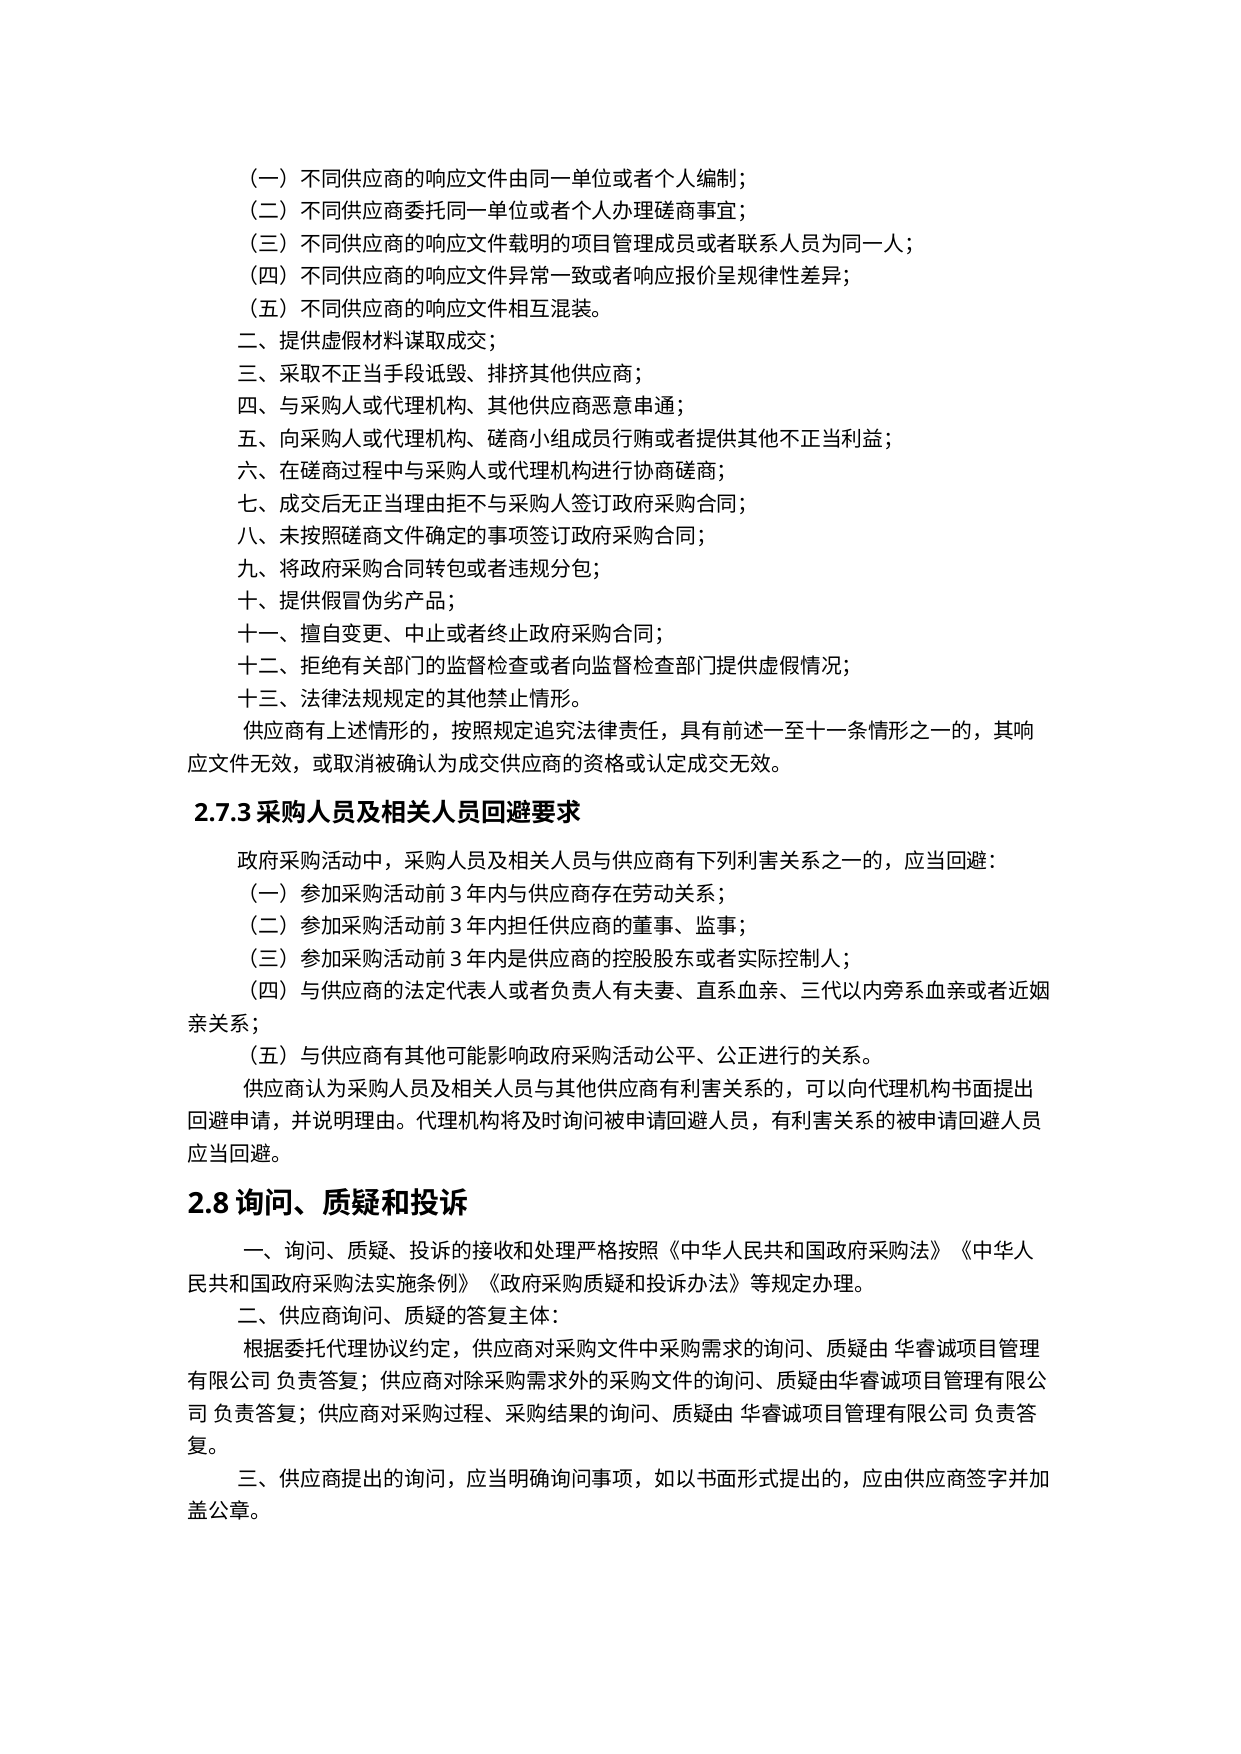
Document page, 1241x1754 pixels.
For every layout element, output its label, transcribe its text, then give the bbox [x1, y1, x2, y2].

text 三、供应商提出的询问，应当明确询问事项，如以书面形式提出的，应由供应商签字并加盖公章。 [187, 1462, 1053, 1527]
text 七、成交后无正当理由拒不与采购人签订政府采购合同； [187, 487, 1053, 519]
text （三）不同供应商的响应文件载明的项目管理成员或者联系人员为同一人； [187, 227, 1053, 259]
text 二、供应商询问、质疑的答复主体： [187, 1299, 1053, 1332]
text 二、提供虚假材料谋取成交； [187, 324, 1053, 357]
text 六、在磋商过程中与采购人或代理机构进行协商磋商； [187, 454, 1053, 487]
text 五、向采购人或代理机构、磋商小组成员行贿或者提供其他不正当利益； [187, 422, 1053, 454]
text （二）参加采购活动前3年内担任供应商的董事、监事； [187, 909, 1053, 942]
text 2.8询问、质疑和投诉 [187, 1169, 1053, 1234]
text （二）不同供应商委托同一单位或者个人办理磋商事宜； [187, 194, 1053, 227]
text 十、提供假冒伪劣产品； [187, 584, 1053, 617]
text 十一、擅自变更、中止或者终止政府采购合同； [187, 617, 1053, 649]
text （一）不同供应商的响应文件由同一单位或者个人编制； [187, 162, 1053, 194]
text 八、未按照磋商文件确定的事项签订政府采购合同； [187, 519, 1053, 552]
text 供应商有上述情形的，按照规定追究法律责任，具有前述一至十一条情形之一的，其响应文件无效，或取消被确认为成交供应商的资格或认定成交无效。 [187, 714, 1053, 779]
text （四）与供应商的法定代表人或者负责人有夫妻、直系血亲、三代以内旁系血亲或者近姻亲关系； [187, 974, 1053, 1039]
text （一）参加采购活动前3年内与供应商存在劳动关系； [187, 877, 1053, 909]
text 2.7.3采购人员及相关人员回避要求 [187, 779, 1053, 844]
text 政府采购活动中，采购人员及相关人员与供应商有下列利害关系之一的，应当回避： [187, 844, 1053, 877]
text 四、与采购人或代理机构、其他供应商恶意串通； [187, 389, 1053, 422]
text （五）不同供应商的响应文件相互混装。 [187, 292, 1053, 324]
text 十二、拒绝有关部门的监督检查或者向监督检查部门提供虚假情况； [187, 649, 1053, 682]
text （五）与供应商有其他可能影响政府采购活动公平、公正进行的关系。 [187, 1039, 1053, 1072]
text 十三、法律法规规定的其他禁止情形。 [187, 682, 1053, 714]
text 九、将政府采购合同转包或者违规分包； [187, 552, 1053, 584]
text 三、采取不正当手段诋毁、排挤其他供应商； [187, 357, 1053, 389]
text 一、询问、质疑、投诉的接收和处理严格按照《中华人民共和国政府采购法》《中华人民共和国政府采购法实施条例》《政府采购质疑和投诉办法》等规定办理。 [187, 1234, 1053, 1299]
text （四）不同供应商的响应文件异常一致或者响应报价呈规律性差异； [187, 259, 1053, 292]
text 根据委托代理协议约定，供应商对采购文件中采购需求的询问、质疑由 华睿诚项目管理有限公司 负责答复；供应商对除采购需求外的采购文件的询问、质疑由华睿诚项目管理有限公司 负责答复；供应商对采购过程、采购结果的询问、质疑由 华睿诚项目管理有限公司 负责答复。 [187, 1332, 1053, 1462]
text （三）参加采购活动前3年内是供应商的控股股东或者实际控制人； [187, 942, 1053, 974]
text 供应商认为采购人员及相关人员与其他供应商有利害关系的，可以向代理机构书面提出回避申请，并说明理由。代理机构将及时询问被申请回避人员，有利害关系的被申请回避人员应当回避。 [187, 1072, 1053, 1169]
